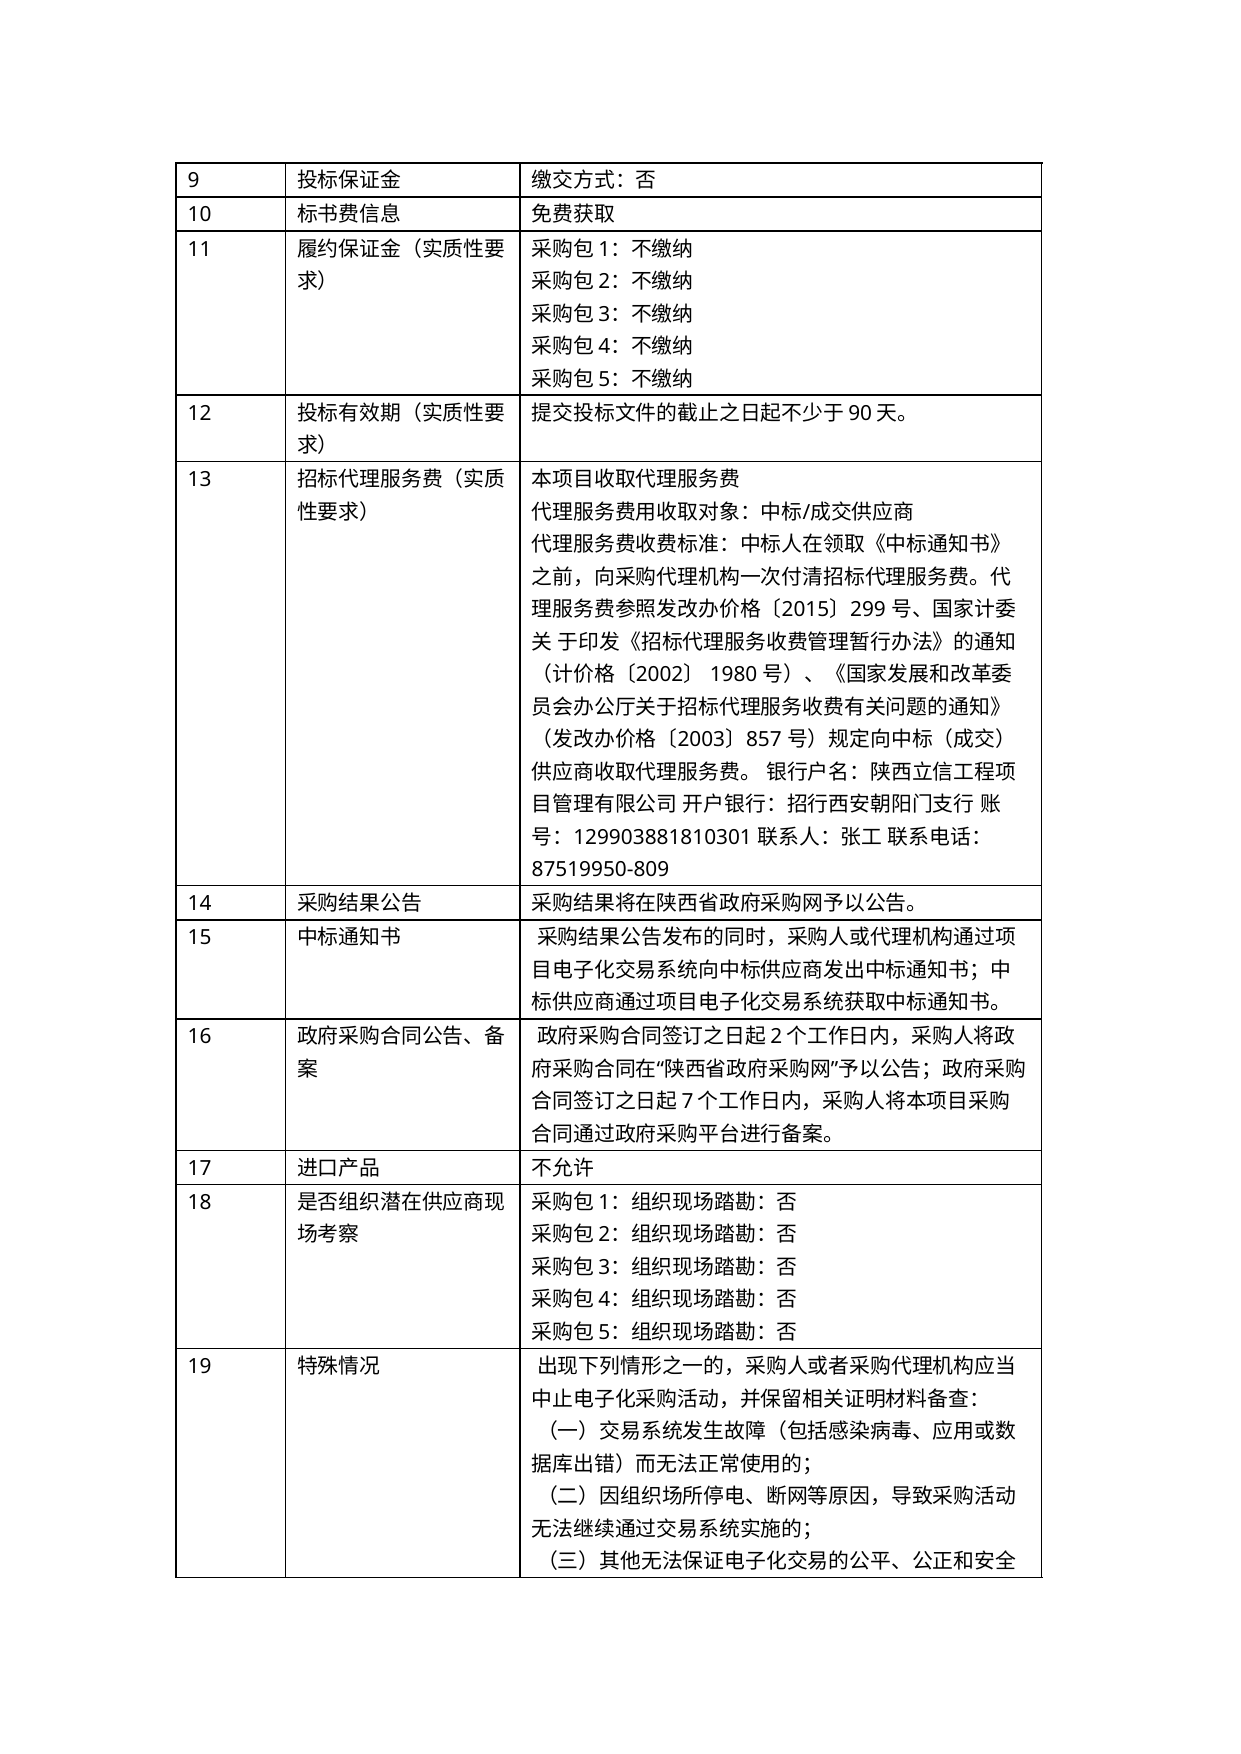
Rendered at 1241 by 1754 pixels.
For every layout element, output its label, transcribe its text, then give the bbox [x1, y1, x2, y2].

table_cell 招标代理服务费（实质性要求） [286, 462, 519, 885]
table_cell 17 [177, 1151, 285, 1183]
table_cell 政府采购合同签订之日起2个工作日内，采购人将政府采购合同在“陕西省政府采购网”予以公告；政府采购合同签订之日起7个工作日内，采购人将本项目采购合同通过政府采购平台进行备案。 [521, 1020, 1041, 1149]
table_cell 进口产品 [286, 1151, 519, 1183]
table_cell 中标通知书 [286, 921, 519, 1018]
table_cell 16 [177, 1020, 285, 1149]
table_cell 标书费信息 [286, 198, 519, 230]
table_cell 10 [177, 198, 285, 230]
table_cell 采购包1：不缴纳 采购包2：不缴纳 采购包3：不缴纳 采购包4：不缴纳 采购包5：不缴纳 [521, 232, 1041, 394]
table_cell 履约保证金（实质性要求） [286, 232, 519, 394]
table_cell 投标有效期（实质性要求） [286, 396, 519, 461]
table_cell 采购结果将在陕西省政府采购网予以公告。 [521, 886, 1041, 919]
table_cell 14 [177, 886, 285, 919]
table_cell 采购包1：组织现场踏勘：否 采购包2：组织现场踏勘：否 采购包3：组织现场踏勘：否 采购包4：组织现场踏勘：否 采购包5：组织现场踏勘：否 [521, 1185, 1041, 1348]
table_cell 免费获取 [521, 198, 1041, 230]
table_cell 19 [177, 1349, 285, 1577]
table_cell 提交投标文件的截止之日起不少于90天。 [521, 396, 1041, 461]
table_cell 采购结果公告 [286, 886, 519, 919]
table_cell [521, 1349, 1041, 1577]
table_cell 11 [177, 232, 285, 394]
table_cell 不允许 [521, 1151, 1041, 1183]
table_cell 是否组织潜在供应商现场考察 [286, 1185, 519, 1348]
table_cell 采购结果公告发布的同时，采购人或代理机构通过项目电子化交易系统向中标供应商发出中标通知书；中标供应商通过项目电子化交易系统获取中标通知书。 [521, 921, 1041, 1018]
table_cell 缴交方式：否 [521, 164, 1041, 196]
table_cell 12 [177, 396, 285, 461]
table_cell 投标保证金 [286, 164, 519, 196]
table_cell 13 [177, 462, 285, 885]
table_cell 9 [177, 164, 285, 196]
table_cell 18 [177, 1185, 285, 1348]
table_cell 特殊情况 [286, 1349, 519, 1577]
table_cell 15 [177, 921, 285, 1018]
table_cell 政府采购合同公告、备案 [286, 1020, 519, 1149]
table_cell 本项目收取代理服务费 代理服务费用收取对象：中标/成交供应商 代理服务费收费标准：中标人在领取《中标通知书》之前，向采购代理机构一次付清招标代理服务费。代理服务费参照发改办价格〔2015〕299 号、国家计委关 于印发《招标代理服务收费管理暂行办法》的通知（计价格〔2002〕 1980 号）、《国家发展和改革委员会办公厅关于招标代理服务收费有关问题的通知》（发改办价格〔2003〕857 号）规定向中标（成交） 供应商收取代理服务费。 银行户名：陕西立信工程项目管理有限公司 开户银行：招行西安朝阳门支行 账 号：129903881810301 联系人：张工 联系电话：87519950-809 [521, 462, 1041, 885]
